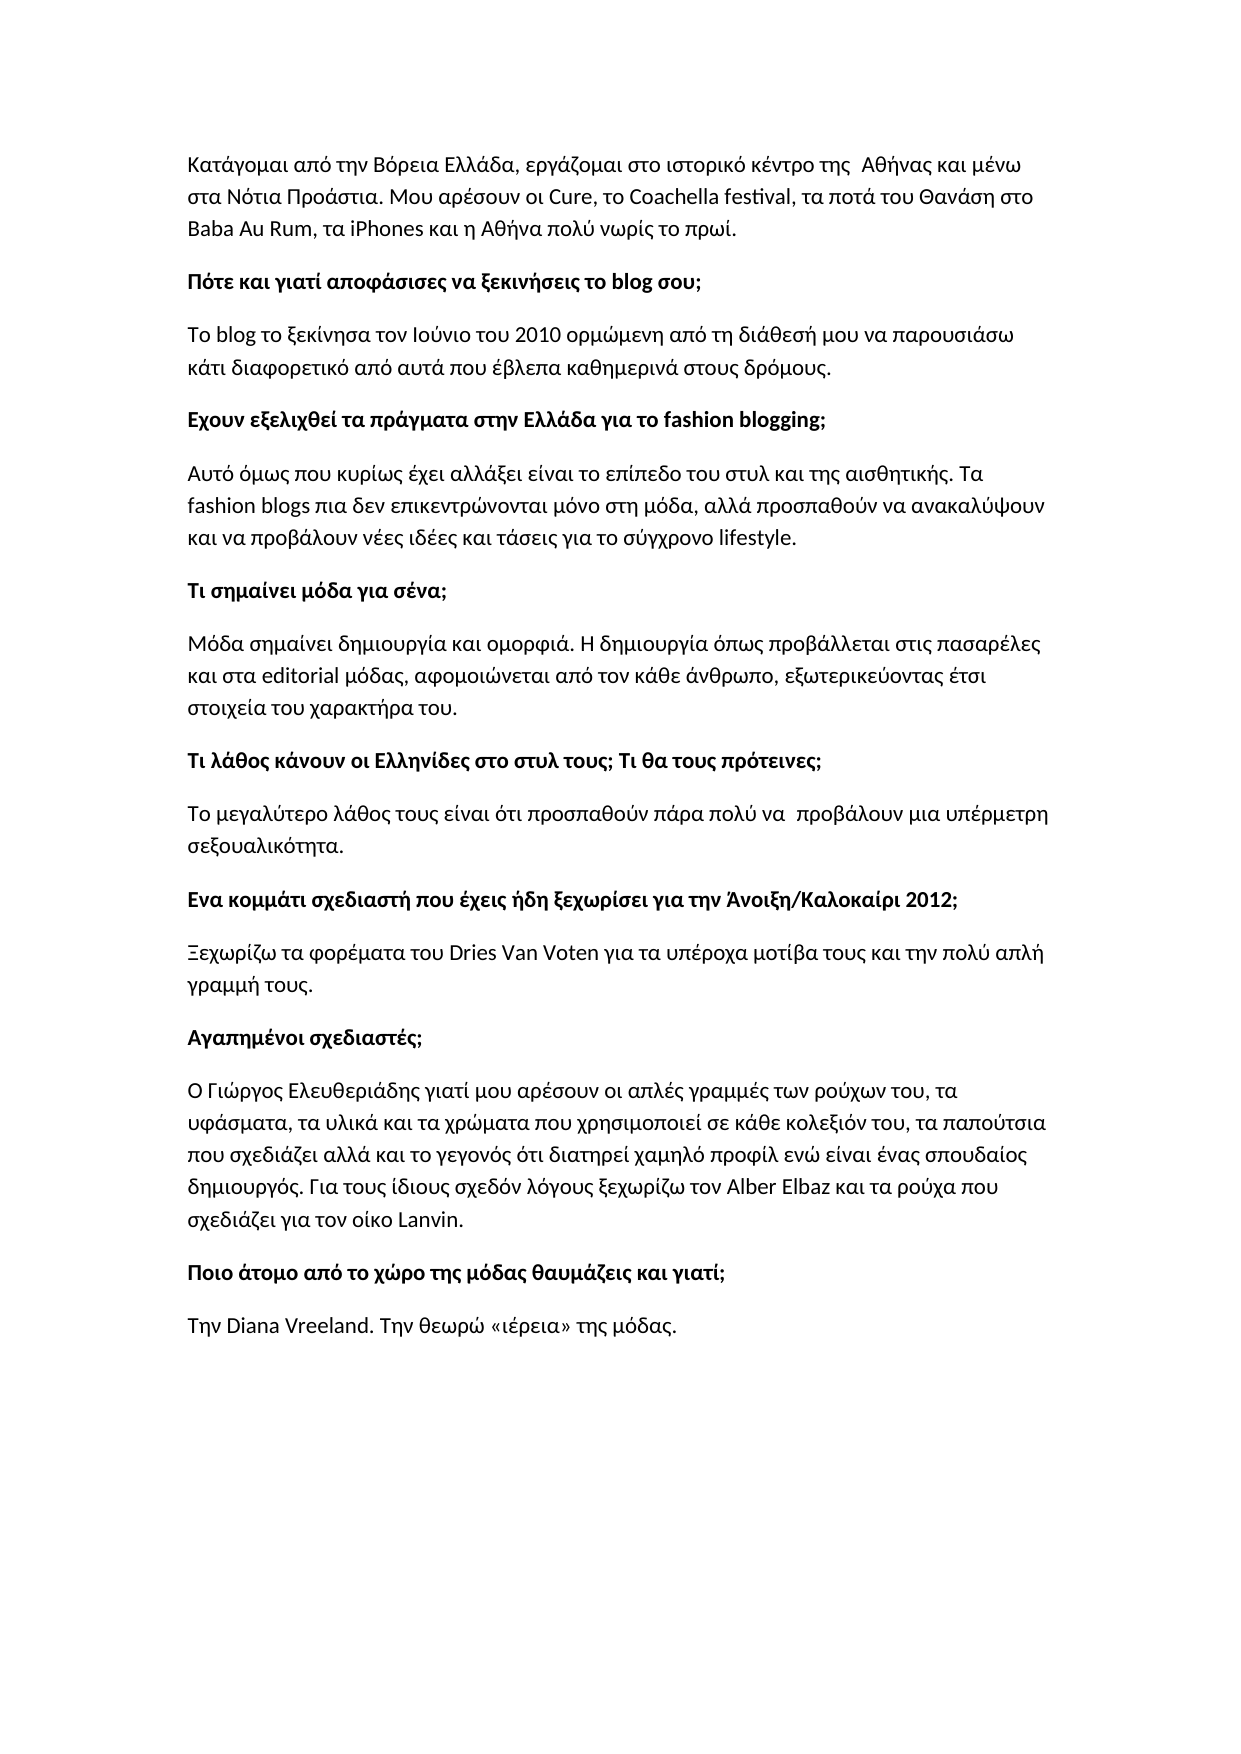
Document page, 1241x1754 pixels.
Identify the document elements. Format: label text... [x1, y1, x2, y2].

text Την Diana Vreeland. Την θεωρώ «ιέρεια» της μόδας. [187, 1311, 1053, 1339]
text Κατάγομαι από την Βόρεια Ελλάδα, εργάζομαι στο ιστορικό κέντρο της Αθήνας και μένω στα Νότια Προάστια. Μου αρέσουν οι Cure, το Coachella festival, τα ποτά του Θανάση στο Baba Au Rum, τα iPhones και η Αθήνα πολύ νωρίς το πρωί. [187, 150, 1053, 242]
text Ο Γιώργος Ελευθεριάδης γιατί μου αρέσουν οι απλές γραμμές των ρούχων του, τα υφάσματα, τα υλικά και τα χρώματα που χρησιμοποιεί σε κάθε κολεξιόν του, τα παπούτσια που σχεδιάζει αλλά και το γεγονός ότι διατηρεί χαμηλό προφίλ ενώ είναι ένας σπουδαίος δημιουργός. Για τους ίδιους σχεδόν λόγους ξεχωρίζω τον Alber Elbaz και τα ρούχα που σχεδιάζει για τον οίκο Lanvin. [187, 1076, 1053, 1233]
text Το μεγαλύτερο λάθος τους είναι ότι προσπαθούν πάρα πολύ να προβάλουν μια υπέρμετρη σεξουαλικότητα. [187, 799, 1053, 860]
text Πότε και γιατί αποφάσισες να ξεκινήσεις το blog σου; [187, 267, 1053, 295]
text Το blog το ξεκίνησα τον Ιούνιο του 2010 ορμώμενη από τη διάθεσή μου να παρουσιάσω κάτι διαφορετικό από αυτά που έβλεπα καθημερινά στους δρόμους. [187, 320, 1053, 381]
text Eχουν εξελιχθεί τα πράγματα στην Ελλάδα για το fashion blogging; [187, 406, 1053, 434]
text Ενα κομμάτι σχεδιαστή που έχεις ήδη ξεχωρίσει για την Άνοιξη/Καλοκαίρι 2012; [187, 885, 1053, 913]
text Ξεχωρίζω τα φορέματα του Dries Van Voten για τα υπέροχα μοτίβα τους και την πολύ απλή γραμμή τους. [187, 938, 1053, 998]
text Ποιο άτομο από το χώρο της μόδας θαυμάζεις και γιατί; [187, 1258, 1053, 1286]
text Αυτό όμως που κυρίως έχει αλλάξει είναι το επίπεδο του στυλ και της αισθητικής. Τα fashion blogs πια δεν επικεντρώνονται μόνο στη μόδα, αλλά προσπαθούν να ανακαλύψουν και να προβάλουν νέες ιδέες και τάσεις για το σύγχρονο lifestyle. [187, 459, 1053, 551]
text Τι λάθος κάνουν οι Eλληνίδες στο στυλ τους; Τι θα τους πρότεινες; [187, 746, 1053, 774]
text Μόδα σημαίνει δημιουργία και ομορφιά. Η δημιουργία όπως προβάλλεται στις πασαρέλες και στα editorial μόδας, αφομοιώνεται από τον κάθε άνθρωπο, εξωτερικεύοντας έτσι στοιχεία του χαρακτήρα του. [187, 629, 1053, 721]
text Aγαπημένοι σχεδιαστές; [187, 1023, 1053, 1051]
text Τι σημαίνει μόδα για σένα; [187, 576, 1053, 604]
